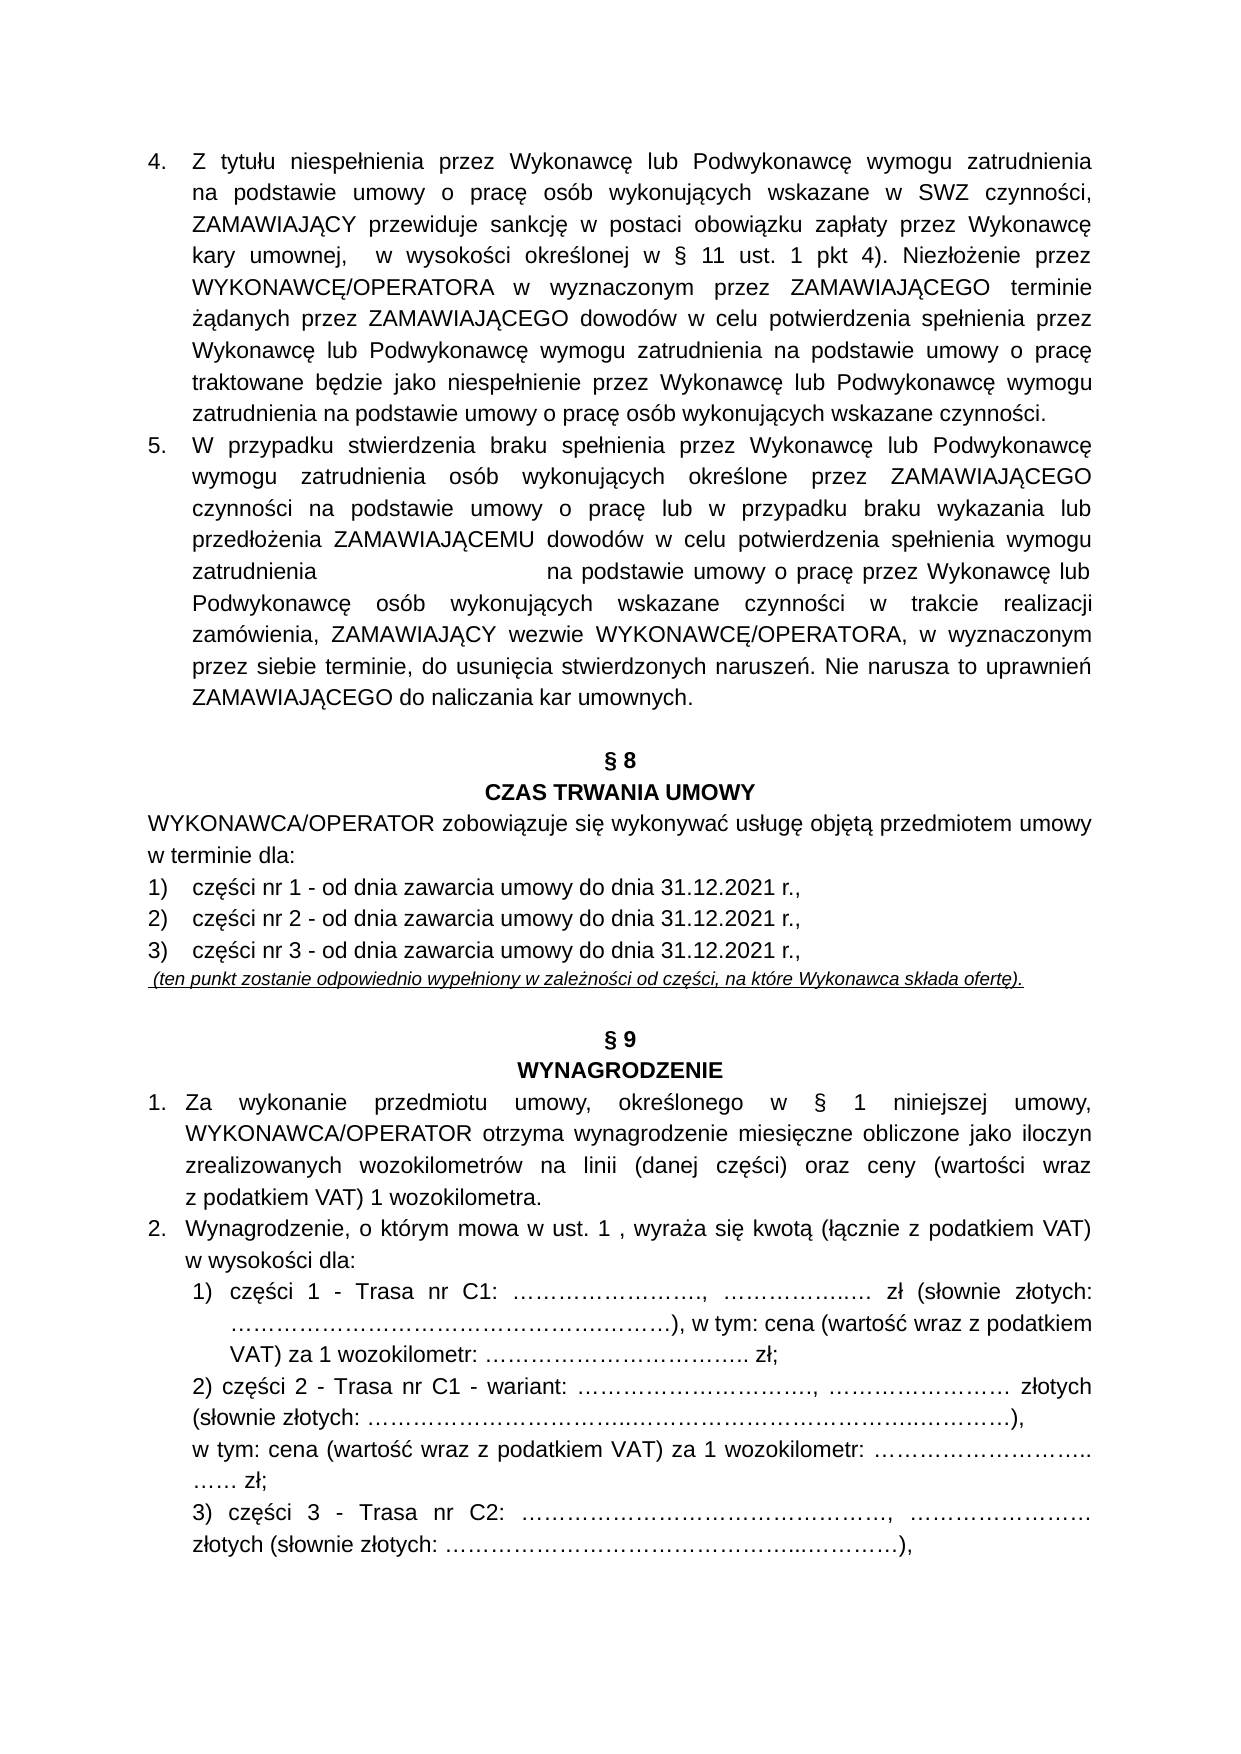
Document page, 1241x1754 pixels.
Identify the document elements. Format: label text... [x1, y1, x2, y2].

text 1) części nr 1 - od dnia zawarcia umowy do dnia 31.12.2021 r., [148, 873, 1093, 900]
list 2) części 2 - Trasa nr C1 - wariant: …………………………., …………………… złotych (słownie złotych: ……………………………..………………………………..…………), [192, 1373, 1093, 1431]
list Za wykonanie przedmiotu umowy, określonego w § 1 niniejszej umowy, WYKONAWCA/OPERATOR otrzyma wynagrodzenie miesięczne obliczone jako iloczyn zrealizowanych wozokilometrów na linii (danej części) oraz ceny (wartości wraz z podatkiem VAT) 1 wozokilometra. [148, 1089, 1093, 1210]
text WYNAGRODZENIE [148, 1057, 1093, 1083]
text § 8 [148, 747, 1093, 774]
list Wynagrodzenie, o którym mowa w ust. 1 , wyraża się kwotą (łącznie z podatkiem VAT) w wysokości dla: [148, 1215, 1093, 1273]
list (ten punkt zostanie odpowiednio wypełniony w zależności od części, na które Wykonawca składa ofertę). [148, 968, 1093, 990]
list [192, 1436, 1093, 1494]
list Z tytułu niespełnienia przez Wykonawcę lub Podwykonawcę wymogu zatrudnienia na podstawie umowy o pracę osób wykonujących wskazane w SWZ czynności, ZAMAWIAJĄCY przewiduje sankcję w postaci obowiązku zapłaty przez Wykonawcę kary umownej, w wysokości określonej w § 11 ust. 1 pkt 4). Niezłożenie przez WYKONAWCĘ/OPERATORA w wyznaczonym przez ZAMAWIAJĄCEGO terminie żądanych przez ZAMAWIAJĄCEGO dowodów w celu potwierdzenia spełnienia przez Wykonawcę lub Podwykonawcę wymogu zatrudnienia na podstawie umowy o pracę traktowane będzie jako niespełnienie przez Wykonawcę lub Podwykonawcę wymogu zatrudnienia na podstawie umowy o pracę osób wykonujących wskazane czynności. [148, 148, 1093, 426]
list części 1 - Trasa nr C1: ……………………., ……………..… zł (słownie złotych: ………………………………………….………), w tym: cena (wartość wraz z podatkiem VAT) za 1 wozokilometr: …………………………….. zł; [192, 1278, 1093, 1368]
text CZAS TRWANIA UMOWY [148, 779, 1093, 805]
text § 9 [148, 1026, 1093, 1052]
text 3) części nr 3 - od dnia zawarcia umowy do dnia 31.12.2021 r., [148, 937, 1093, 963]
text 2) części nr 2 - od dnia zawarcia umowy do dnia 31.12.2021 r., [148, 905, 1093, 931]
list 3) części 3 - Trasa nr C2: …………………………………………, …………………… złotych (słownie złotych: ………………………………………...…………), [192, 1499, 1093, 1557]
text WYKONAWCA/OPERATOR zobowiązuje się wykonywać usługę objętą przedmiotem umowy w terminie dla: [148, 810, 1093, 868]
list W przypadku stwierdzenia braku spełnienia przez Wykonawcę lub Podwykonawcę wymogu zatrudnienia osób wykonujących określone przez ZAMAWIAJĄCEGO czynności na podstawie umowy o pracę lub w przypadku braku wykazania lub przedłożenia ZAMAWIAJĄCEMU dowodów w celu potwierdzenia spełnienia wymogu zatrudnienia na podstawie umowy o pracę przez Wykonawcę lub Podwykonawcę osób wykonujących wskazane czynności w trakcie realizacji zamówienia, ZAMAWIAJĄCY wezwie WYKONAWCĘ/OPERATORA, w wyznaczonym przez siebie terminie, do usunięcia stwierdzonych naruszeń. Nie narusza to uprawnień ZAMAWIAJĄCEGO do naliczania kar umownych. [148, 432, 1093, 711]
